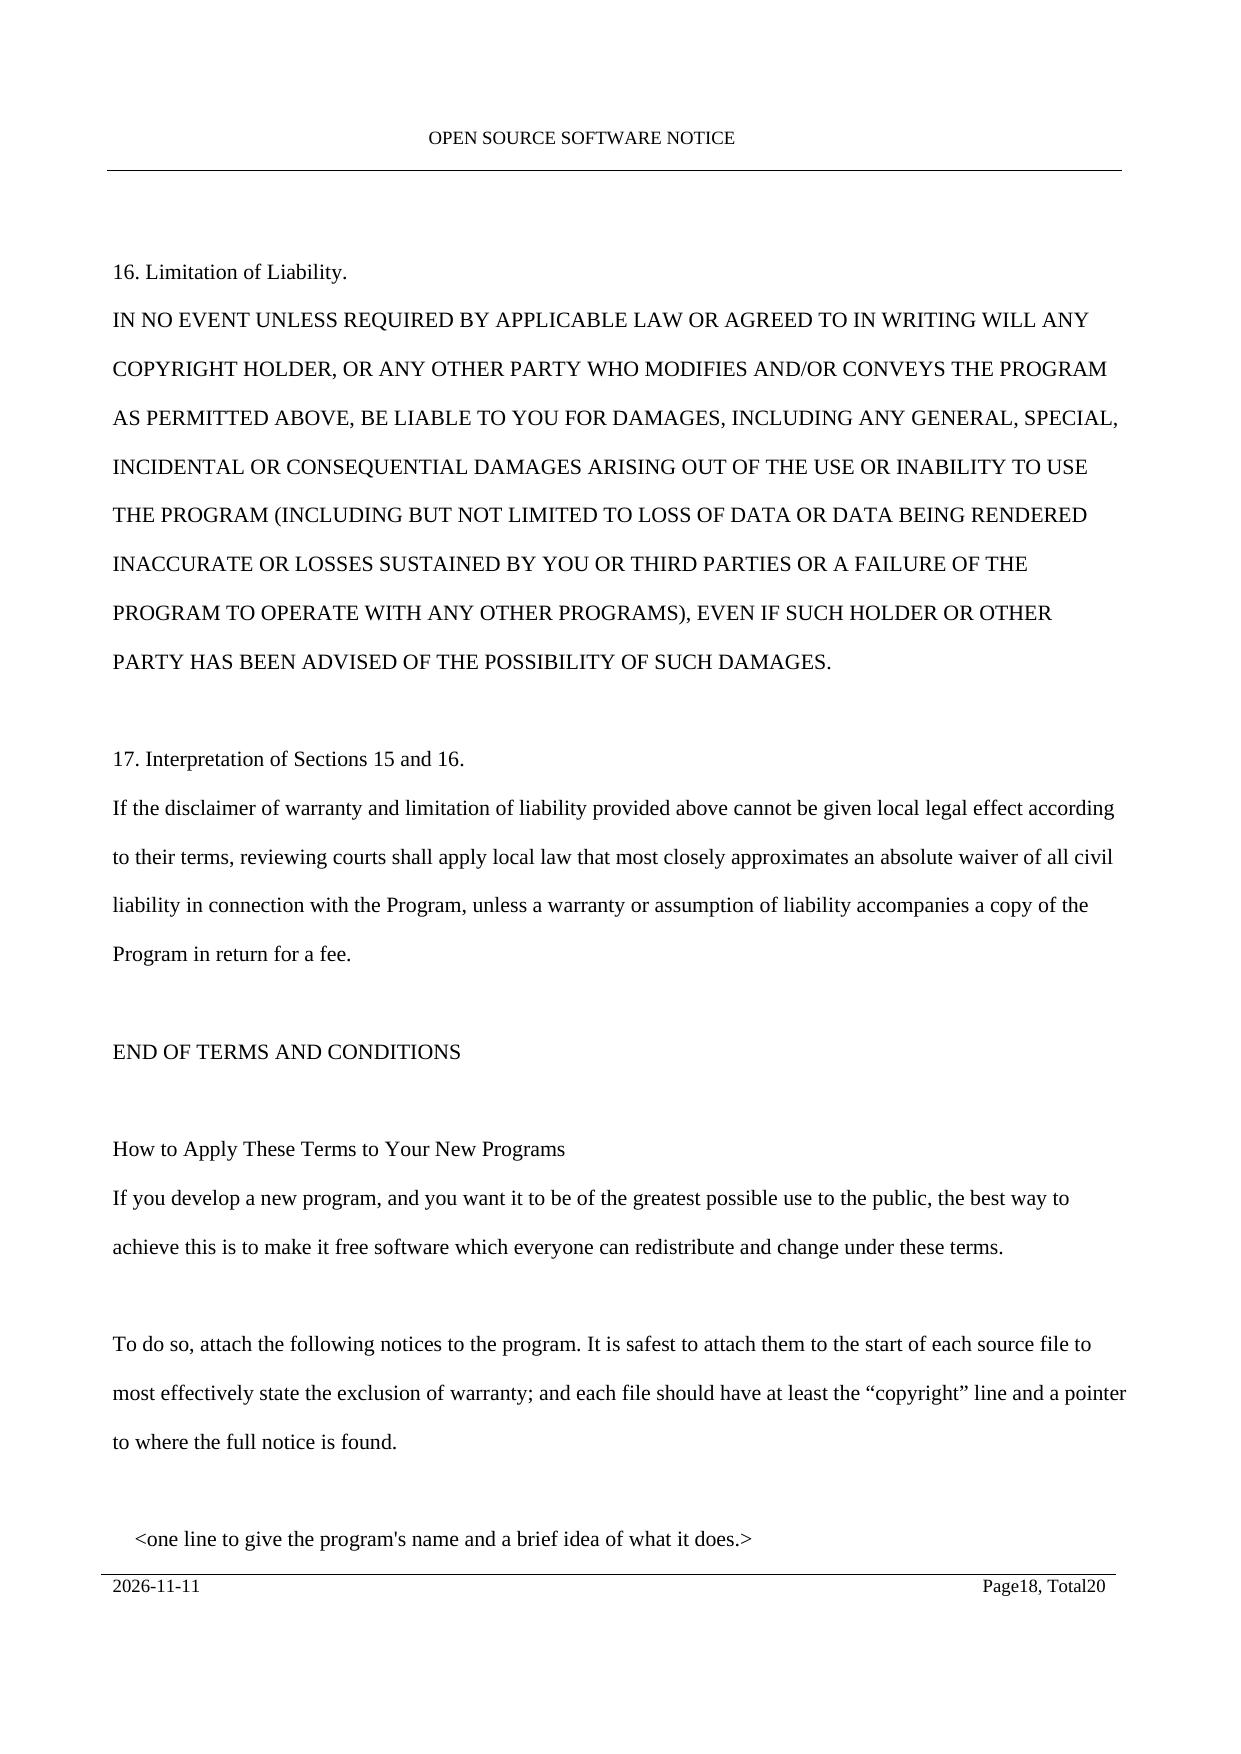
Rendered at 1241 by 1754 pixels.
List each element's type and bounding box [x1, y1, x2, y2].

text [112, 206, 1128, 1555]
